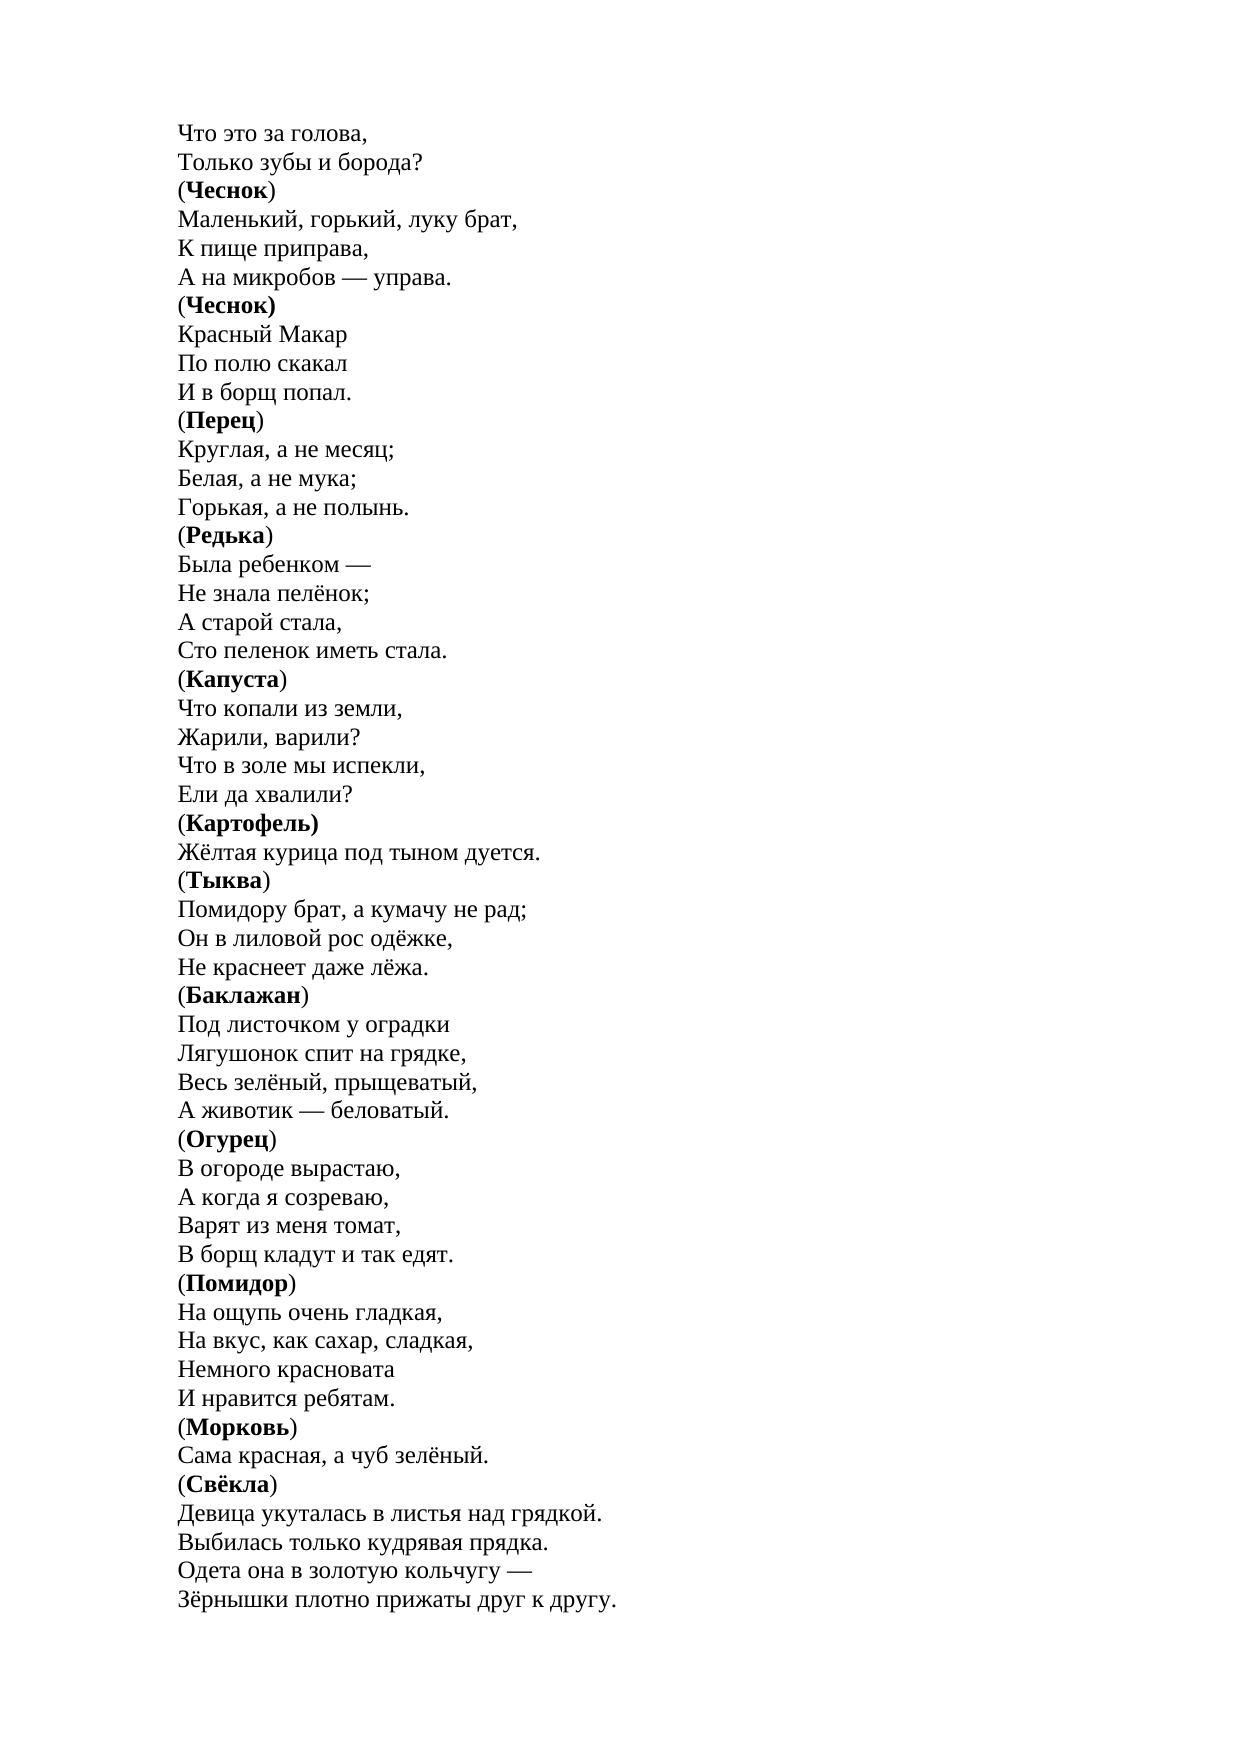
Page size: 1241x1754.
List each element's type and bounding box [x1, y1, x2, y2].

text [177, 118, 1152, 1613]
